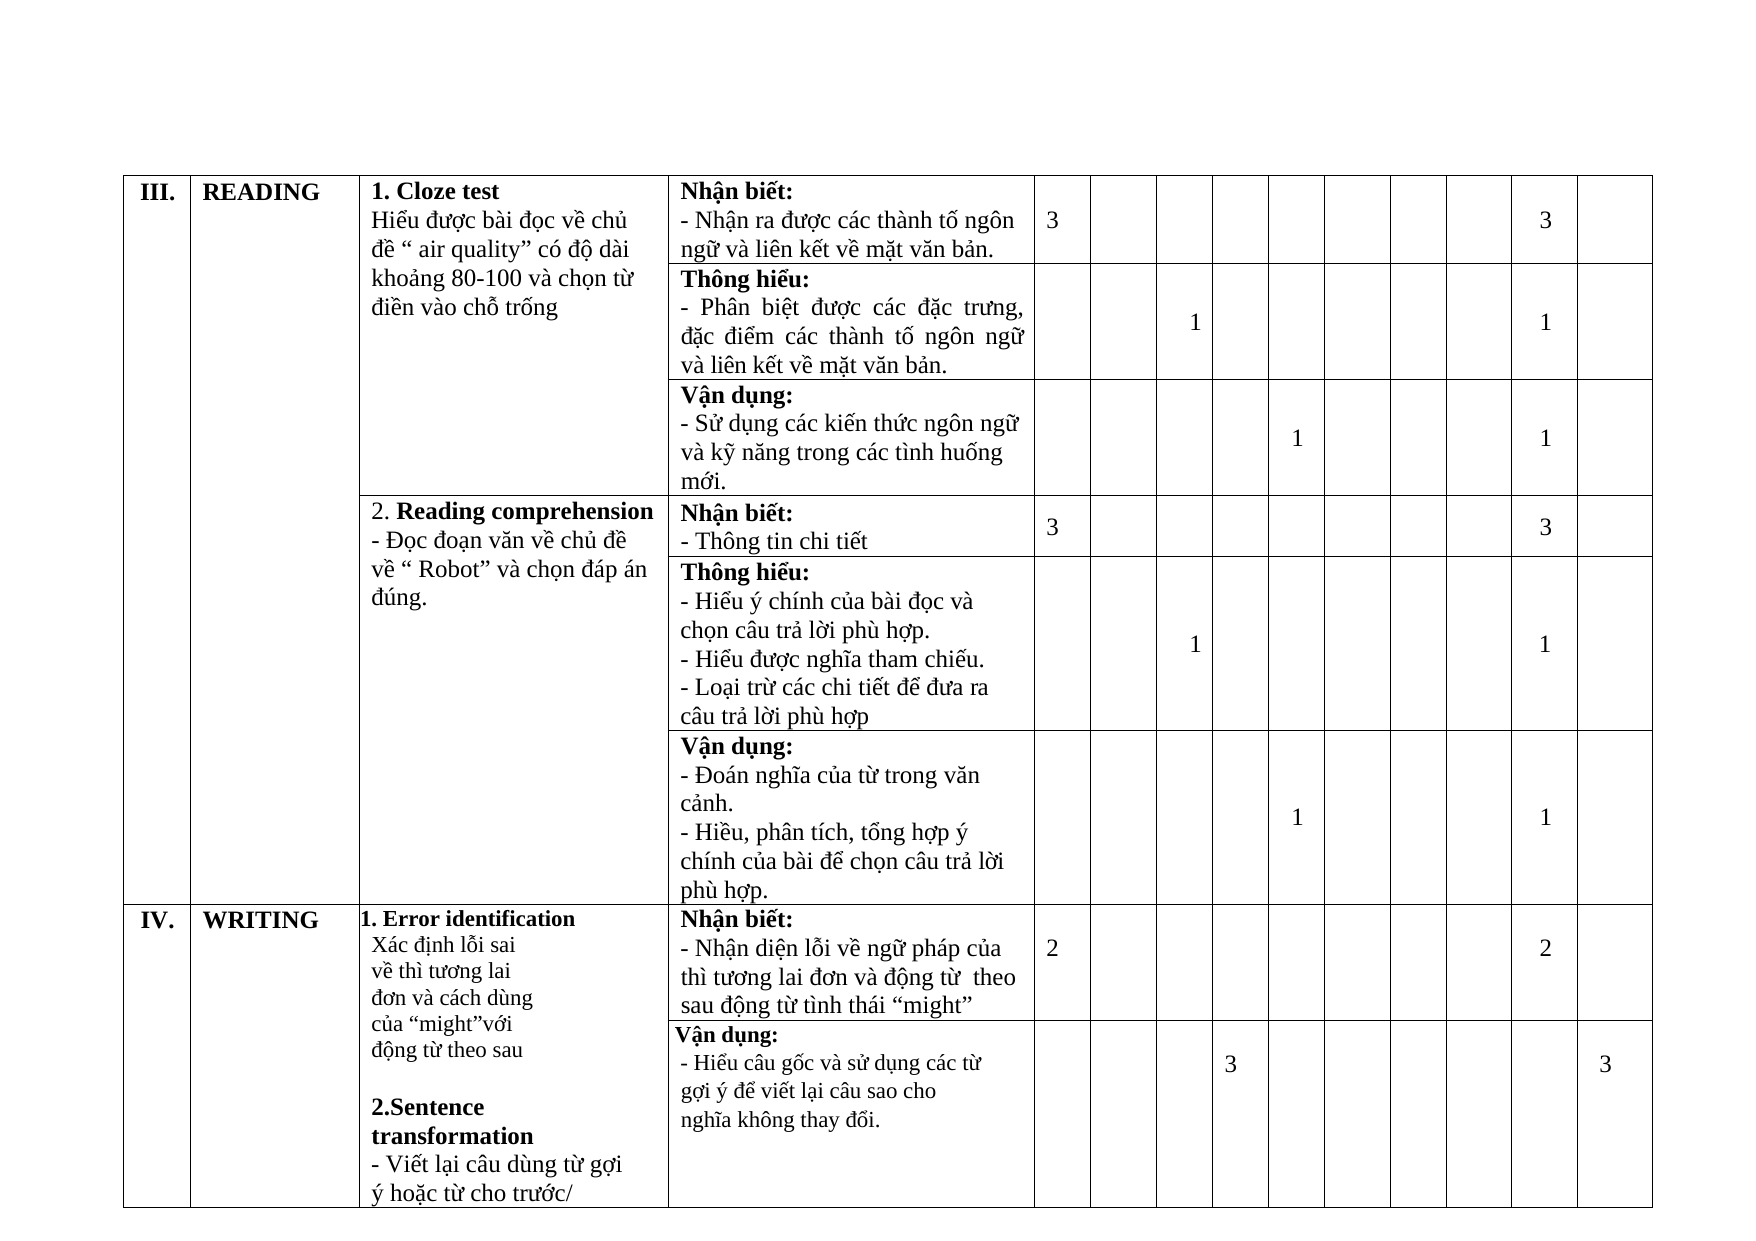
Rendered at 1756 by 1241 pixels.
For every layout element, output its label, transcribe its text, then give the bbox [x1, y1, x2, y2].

table_cell [1213, 496, 1268, 556]
table_cell [1391, 731, 1446, 903]
table_cell Nhận biết: - Nhận diện lỗi về ngữ pháp của thì tương lai đơn và động từ theo sau động từ tình thái “might” [669, 905, 1034, 1020]
table_cell 1 [1157, 264, 1212, 379]
table_cell 1 [1512, 557, 1577, 730]
table_cell [1091, 905, 1156, 1020]
table_cell [1325, 1021, 1390, 1207]
table_cell Thông hiểu: - Hiểu ý chính của bài đọc và chọn câu trả lời phù hợp. Hiểu được nghĩa tham chiếu. - Loại trừ các chi tiết để đưa ra câu trả lời phù hợp [669, 557, 1034, 730]
table_cell 1 [1512, 380, 1577, 495]
table_cell [1091, 380, 1156, 495]
table_cell [1091, 496, 1156, 556]
table_cell 3 [1213, 1021, 1268, 1207]
table_cell [1325, 731, 1390, 903]
table_cell [1157, 731, 1212, 903]
table_cell 1 [1269, 731, 1324, 903]
table_cell [1447, 1021, 1511, 1207]
table_cell [1269, 905, 1324, 1020]
table_cell [1578, 264, 1652, 379]
table_cell WRITING [191, 905, 359, 1207]
table_cell [1391, 264, 1446, 379]
table_cell [1091, 731, 1156, 903]
table_header [1213, 176, 1268, 263]
table_cell [1325, 557, 1390, 730]
table_cell [1447, 557, 1511, 730]
table_cell 1 [1512, 264, 1577, 379]
table_cell [1035, 264, 1090, 379]
table_cell [1157, 905, 1212, 1020]
table_cell [1035, 557, 1090, 730]
table_cell [1578, 380, 1652, 495]
table_cell [1091, 264, 1156, 379]
table_header 1. Cloze test Hiểu được bài đọc về chủ đề “ air quality” có độ dài khoảng 80-100 và chọn từ điền vào chỗ trống [360, 176, 668, 495]
table_cell [1213, 557, 1268, 730]
table_cell [1269, 557, 1324, 730]
table_cell [1325, 264, 1390, 379]
table_cell [1391, 557, 1446, 730]
table_cell [1091, 1021, 1156, 1207]
table_cell Vận dụng: - Đoán nghĩa của từ trong văn cảnh. - Hiều, phân tích, tổng hợp ý chính của bài để chọn câu trả lời phù hợp. [669, 731, 1034, 903]
table_cell [1447, 731, 1511, 903]
table_cell [1213, 380, 1268, 495]
table_cell [1035, 380, 1090, 495]
table_header [1091, 176, 1156, 263]
table_cell IV. [124, 905, 190, 1207]
table_cell Vận dụng: - Sử dụng các kiến thức ngôn ngữ và kỹ năng trong các tình huống mới. [669, 380, 1034, 495]
table_cell Vận dụng: - Hiểu câu gốc và sử dụng các từ gợi ý để viết lại câu sao cho nghĩa không thay đổi. [669, 1021, 1034, 1207]
table_cell [1447, 496, 1511, 556]
table_cell [1391, 1021, 1446, 1207]
table_cell [1578, 496, 1652, 556]
table_cell [1091, 557, 1156, 730]
table_cell 3 [1035, 496, 1090, 556]
table_cell [1157, 496, 1212, 556]
table_cell [1157, 1021, 1212, 1207]
table_cell [1578, 557, 1652, 730]
table_cell 1 [1269, 380, 1324, 495]
table_cell [1512, 1021, 1577, 1207]
table_cell [1391, 380, 1446, 495]
table_cell [1035, 731, 1090, 903]
table_cell [1269, 264, 1324, 379]
table_header 3 [1035, 176, 1090, 263]
table_header [1578, 176, 1652, 263]
table_cell [1213, 264, 1268, 379]
table_cell 3 [1512, 496, 1577, 556]
table_cell [1578, 905, 1652, 1020]
table_cell 3 [1578, 1021, 1652, 1207]
table_cell [1325, 380, 1390, 495]
table_cell [1578, 731, 1652, 903]
table_cell 1 [1512, 731, 1577, 903]
table_cell [1391, 496, 1446, 556]
table_cell 1. Error identification Xác định lỗi sai về thì tương lai đơn và cách dùng của “might”với động từ theo sau 2.Sentence transformation - Viết lại câu dùng từ gợi ý hoặc từ cho trước/ [360, 905, 668, 1207]
table_header [1391, 176, 1446, 263]
table_cell 1 [1157, 557, 1212, 730]
table_header 3 [1512, 176, 1577, 263]
table_cell 2 [1512, 905, 1577, 1020]
table_cell [1391, 905, 1446, 1020]
table_cell Thông hiểu: - Phân biệt được các đặc trưng, đặc điểm các thành tố ngôn ngữ và liên kết về mặt văn bản. [669, 264, 1034, 379]
table_cell [1447, 905, 1511, 1020]
table_cell [1269, 496, 1324, 556]
table_header READING [191, 176, 359, 903]
table_header [1157, 176, 1212, 263]
table_header [1325, 176, 1390, 263]
table_cell [1325, 496, 1390, 556]
table_header [1269, 176, 1324, 263]
table_cell [1213, 905, 1268, 1020]
table_cell [1269, 1021, 1324, 1207]
table_header Nhận biết: - Nhận ra được các thành tố ngôn ngữ và liên kết về mặt văn bản. [669, 176, 1034, 263]
table_cell [1325, 905, 1390, 1020]
table_header III. [124, 176, 190, 903]
table_cell [1447, 380, 1511, 495]
table_header [1447, 176, 1511, 263]
table_cell [1447, 264, 1511, 379]
table_cell [1213, 731, 1268, 903]
table_cell Reading comprehension - Đọc đoạn văn về chủ đề về “ Robot” và chọn đáp án đúng. [360, 496, 668, 903]
table_cell 2 [1035, 905, 1090, 1020]
table_cell [1035, 1021, 1090, 1207]
table_cell [1157, 380, 1212, 495]
table_cell Nhận biết: - Thông tin chi tiết [669, 496, 1034, 556]
